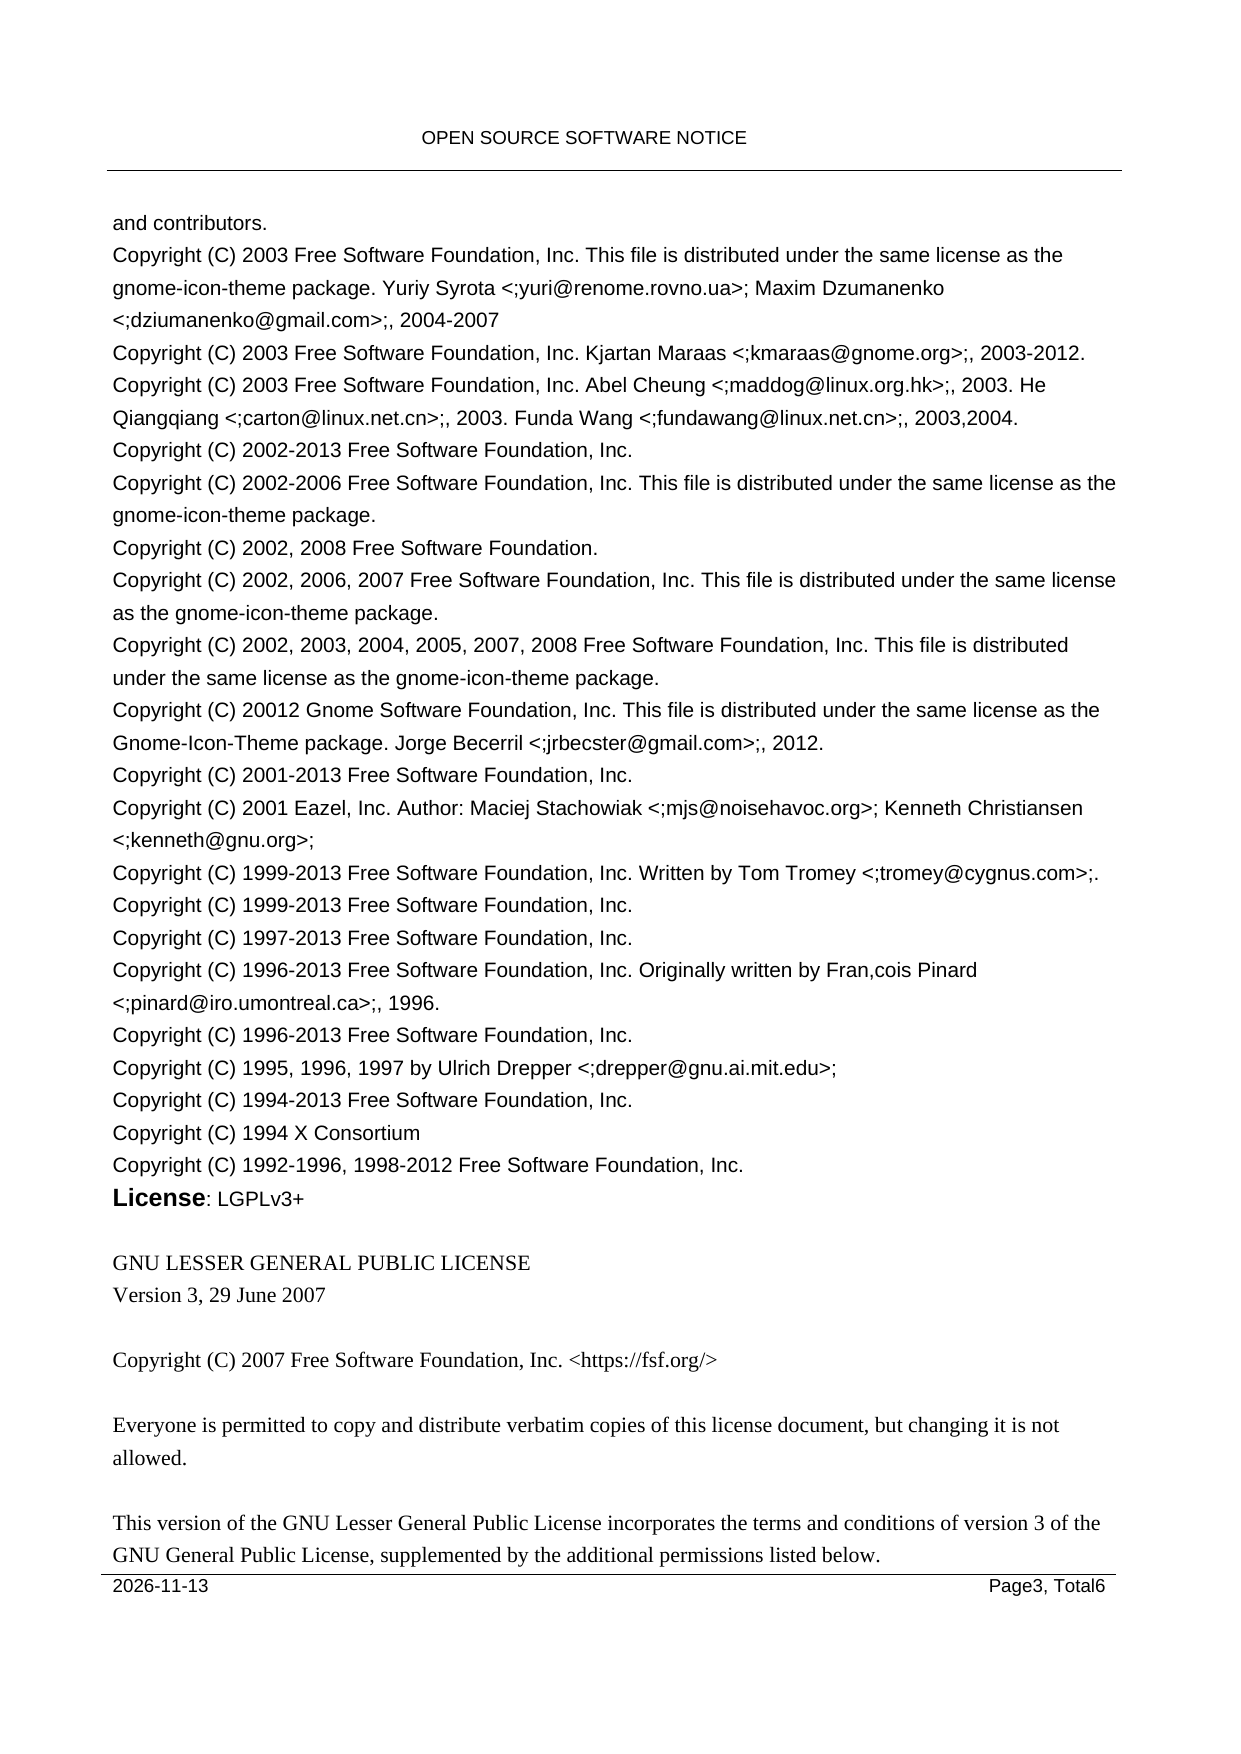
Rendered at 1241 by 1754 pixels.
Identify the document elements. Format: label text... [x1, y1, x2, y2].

text Copyright (C) 1999-2013 Free Software Foundation, Inc. [112, 889, 1128, 921]
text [112, 206, 1128, 239]
text Copyright (C) 2002-2013 Free Software Foundation, Inc. [112, 434, 1128, 466]
text Copyright (C) 2001 Eazel, Inc. Author: Maciej Stachowiak <;mjs@noisehavoc.org>; Kenneth Christiansen <;kenneth@gnu.org>; [112, 791, 1128, 856]
text Copyright (C) 1995, 1996, 1997 by Ulrich Drepper <;drepper@gnu.ai.mit.edu>; [112, 1051, 1128, 1084]
text Copyright (C) 20012 Gnome Software Foundation, Inc. This file is distributed under the same license as the Gnome-Icon-Theme package. Jorge Becerril <;jrbecster@gmail.com>;, 2012. [112, 694, 1128, 759]
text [112, 1181, 1128, 1571]
text Copyright (C) 2003 Free Software Foundation, Inc. This file is distributed under the same license as the gnome-icon-theme package. Yuriy Syrota <;yuri@renome.rovno.ua>; Maxim Dzumanenko <;dziumanenko@gmail.com>;, 2004-2007 [112, 239, 1128, 336]
text Copyright (C) 1994-2013 Free Software Foundation, Inc. [112, 1084, 1128, 1116]
text Copyright (C) 2002, 2008 Free Software Foundation. [112, 531, 1128, 564]
text Copyright (C) 2001-2013 Free Software Foundation, Inc. [112, 759, 1128, 791]
text Copyright (C) 2002-2006 Free Software Foundation, Inc. This file is distributed under the same license as the gnome-icon-theme package. [112, 466, 1128, 531]
text Copyright (C) 1997-2013 Free Software Foundation, Inc. [112, 921, 1128, 954]
text Copyright (C) 1999-2013 Free Software Foundation, Inc. Written by Tom Tromey <;tromey@cygnus.com>;. [112, 856, 1128, 889]
text Copyright (C) 1996-2013 Free Software Foundation, Inc. [112, 1019, 1128, 1051]
text Copyright (C) 2002, 2003, 2004, 2005, 2007, 2008 Free Software Foundation, Inc. This file is distributed under the same license as the gnome-icon-theme package. [112, 629, 1128, 694]
text Copyright (C) 1992-1996, 1998-2012 Free Software Foundation, Inc. [112, 1149, 1128, 1181]
text Copyright (C) 2002, 2006, 2007 Free Software Foundation, Inc. This file is distributed under the same license as the gnome-icon-theme package. [112, 564, 1128, 629]
text Copyright (C) 1994 X Consortium [112, 1116, 1128, 1149]
text Copyright (C) 2003 Free Software Foundation, Inc. Kjartan Maraas <;kmaraas@gnome.org>;, 2003-2012. [112, 336, 1128, 369]
text Copyright (C) 1996-2013 Free Software Foundation, Inc. Originally written by Fran,cois Pinard <;pinard@iro.umontreal.ca>;, 1996. [112, 954, 1128, 1019]
text Copyright (C) 2003 Free Software Foundation, Inc. Abel Cheung <;maddog@linux.org.hk>;, 2003. He Qiangqiang <;carton@linux.net.cn>;, 2003. Funda Wang <;fundawang@linux.net.cn>;, 2003,2004. [112, 369, 1128, 434]
